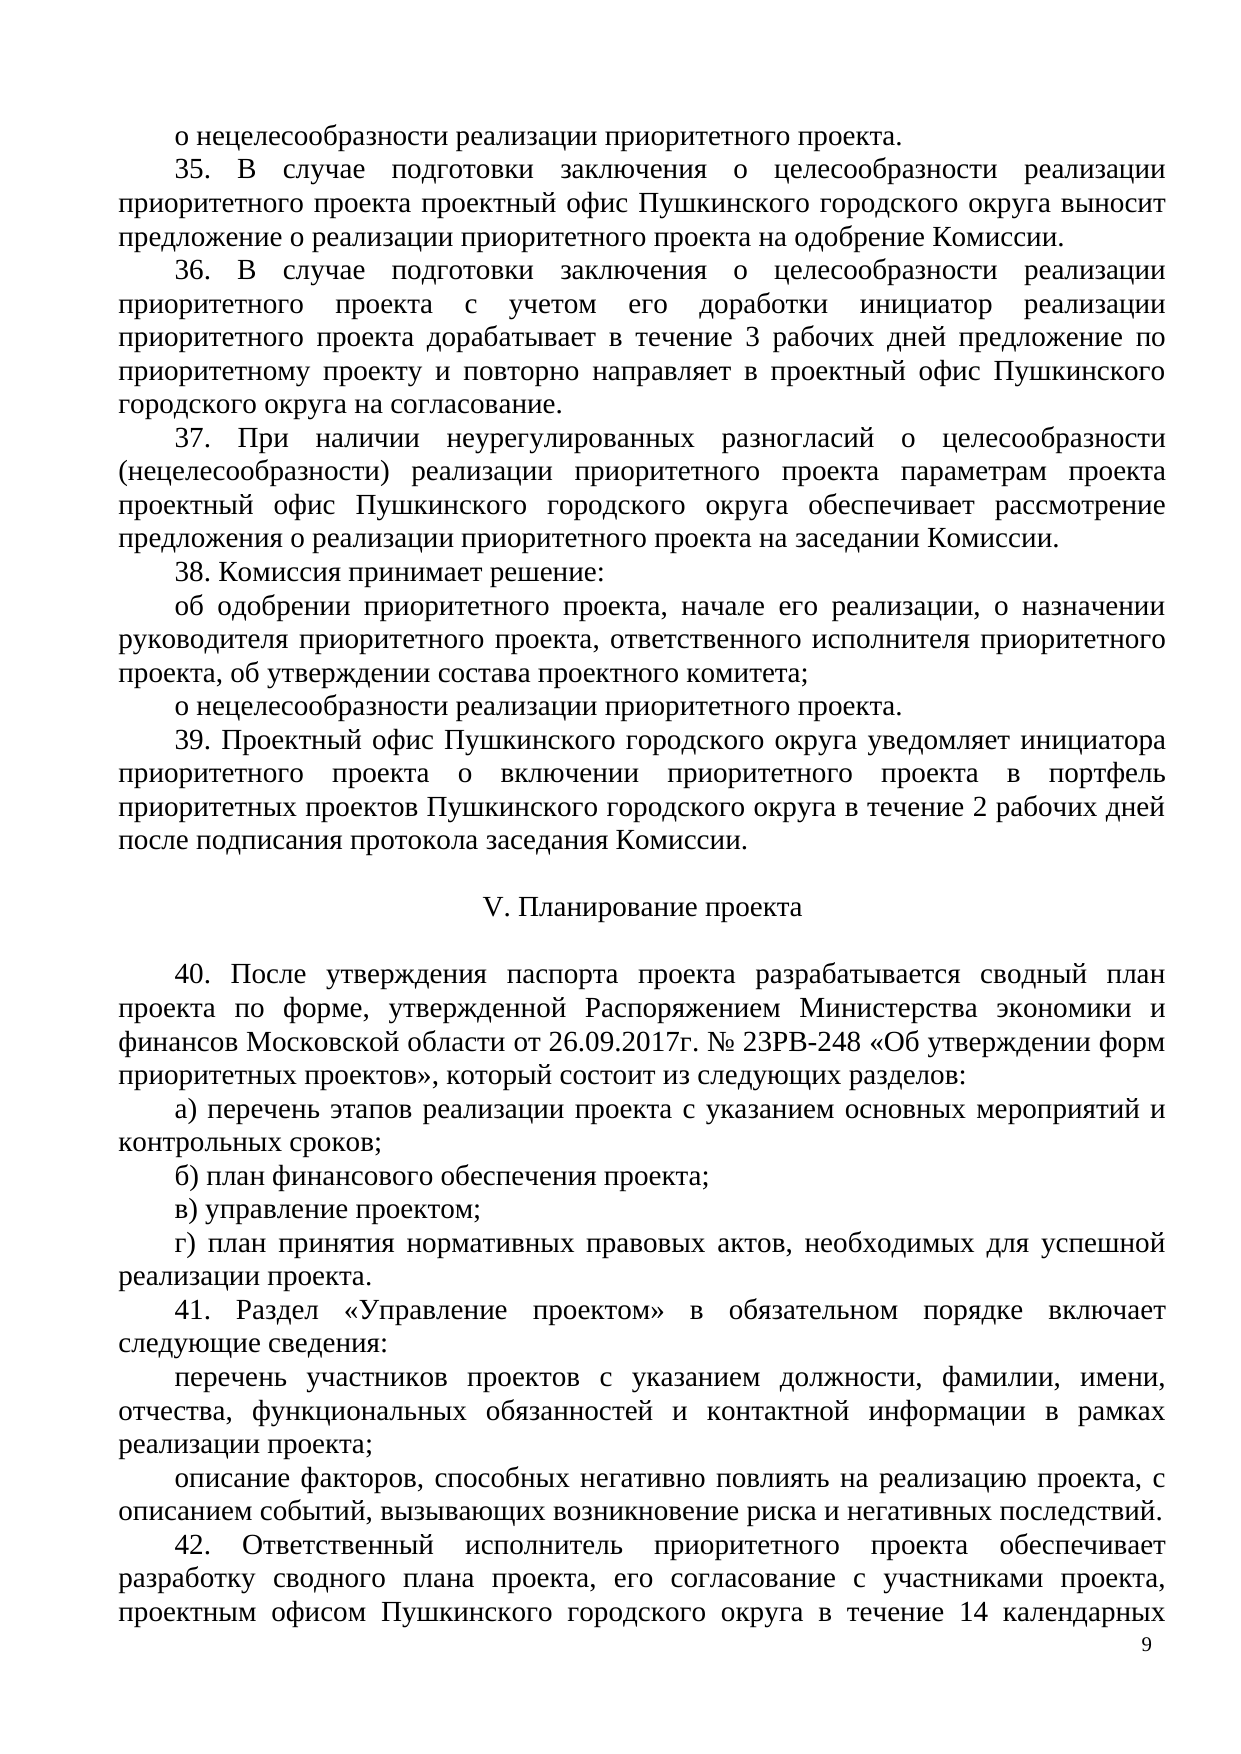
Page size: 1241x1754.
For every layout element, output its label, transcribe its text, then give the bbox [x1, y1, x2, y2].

text о нецелесообразности реализации приоритетного проекта. [118, 688, 1167, 722]
text 36. В случае подготовки заключения о целесообразности реализации приоритетного проекта с учетом его доработки инициатор реализации приоритетного проекта дорабатывает в течение 3 рабочих дней предложение по приоритетному проекту и повторно направляет в проектный офис Пушкинского городского округа на согласование. [118, 252, 1167, 420]
text перечень участников проектов с указанием должности, фамилии, имени, отчества, функциональных обязанностей и контактной информации в рамках реализации проекта; [118, 1359, 1167, 1460]
text б) план финансового обеспечения проекта; [118, 1158, 1167, 1191]
text 39. Проектный офис Пушкинского городского округа уведомляет инициатора приоритетного проекта о включении приоритетного проекта в портфель приоритетных проектов Пушкинского городского округа в течение 2 рабочих дней после подписания протокола заседания Комиссии. [118, 722, 1167, 856]
text 38. Комиссия принимает решение: [118, 554, 1167, 588]
text о нецелесообразности реализации приоритетного проекта. [118, 118, 1167, 152]
text V. Планирование проекта [118, 889, 1167, 923]
text в) управление проектом; [118, 1191, 1167, 1225]
text 41. Раздел «Управление проектом» в обязательном порядке включает следующие сведения: [118, 1292, 1167, 1359]
text а) перечень этапов реализации проекта с указанием основных мероприятий и контрольных сроков; [118, 1091, 1167, 1158]
text 37. При наличии неурегулированных разногласий о целесообразности (нецелесообразности) реализации приоритетного проекта параметрам проекта проектный офис Пушкинского городского округа обеспечивает рассмотрение предложения о реализации приоритетного проекта на заседании Комиссии. [118, 420, 1167, 554]
text 40. После утверждения паспорта проекта разрабатывается сводный план проекта по форме, утвержденной Распоряжением Министерства экономики и финансов Московской области от 26.09.2017г. № 23РВ-248 «Об утверждении форм приоритетных проектов», который состоит из следующих разделов: [118, 957, 1167, 1091]
text 35. В случае подготовки заключения о целесообразности реализации приоритетного проекта проектный офис Пушкинского городского округа выносит предложение о реализации приоритетного проекта на одобрение Комиссии. [118, 152, 1167, 252]
text описание факторов, способных негативно повлиять на реализацию проекта, с описанием событий, вызывающих возникновение риска и негативных последствий. [118, 1460, 1167, 1527]
text об одобрении приоритетного проекта, начале его реализации, о назначении руководителя приоритетного проекта, ответственного исполнителя приоритетного проекта, об утверждении состава проектного комитета; [118, 588, 1167, 688]
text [118, 1527, 1167, 1627]
text г) план принятия нормативных правовых актов, необходимых для успешной реализации проекта. [118, 1225, 1167, 1292]
